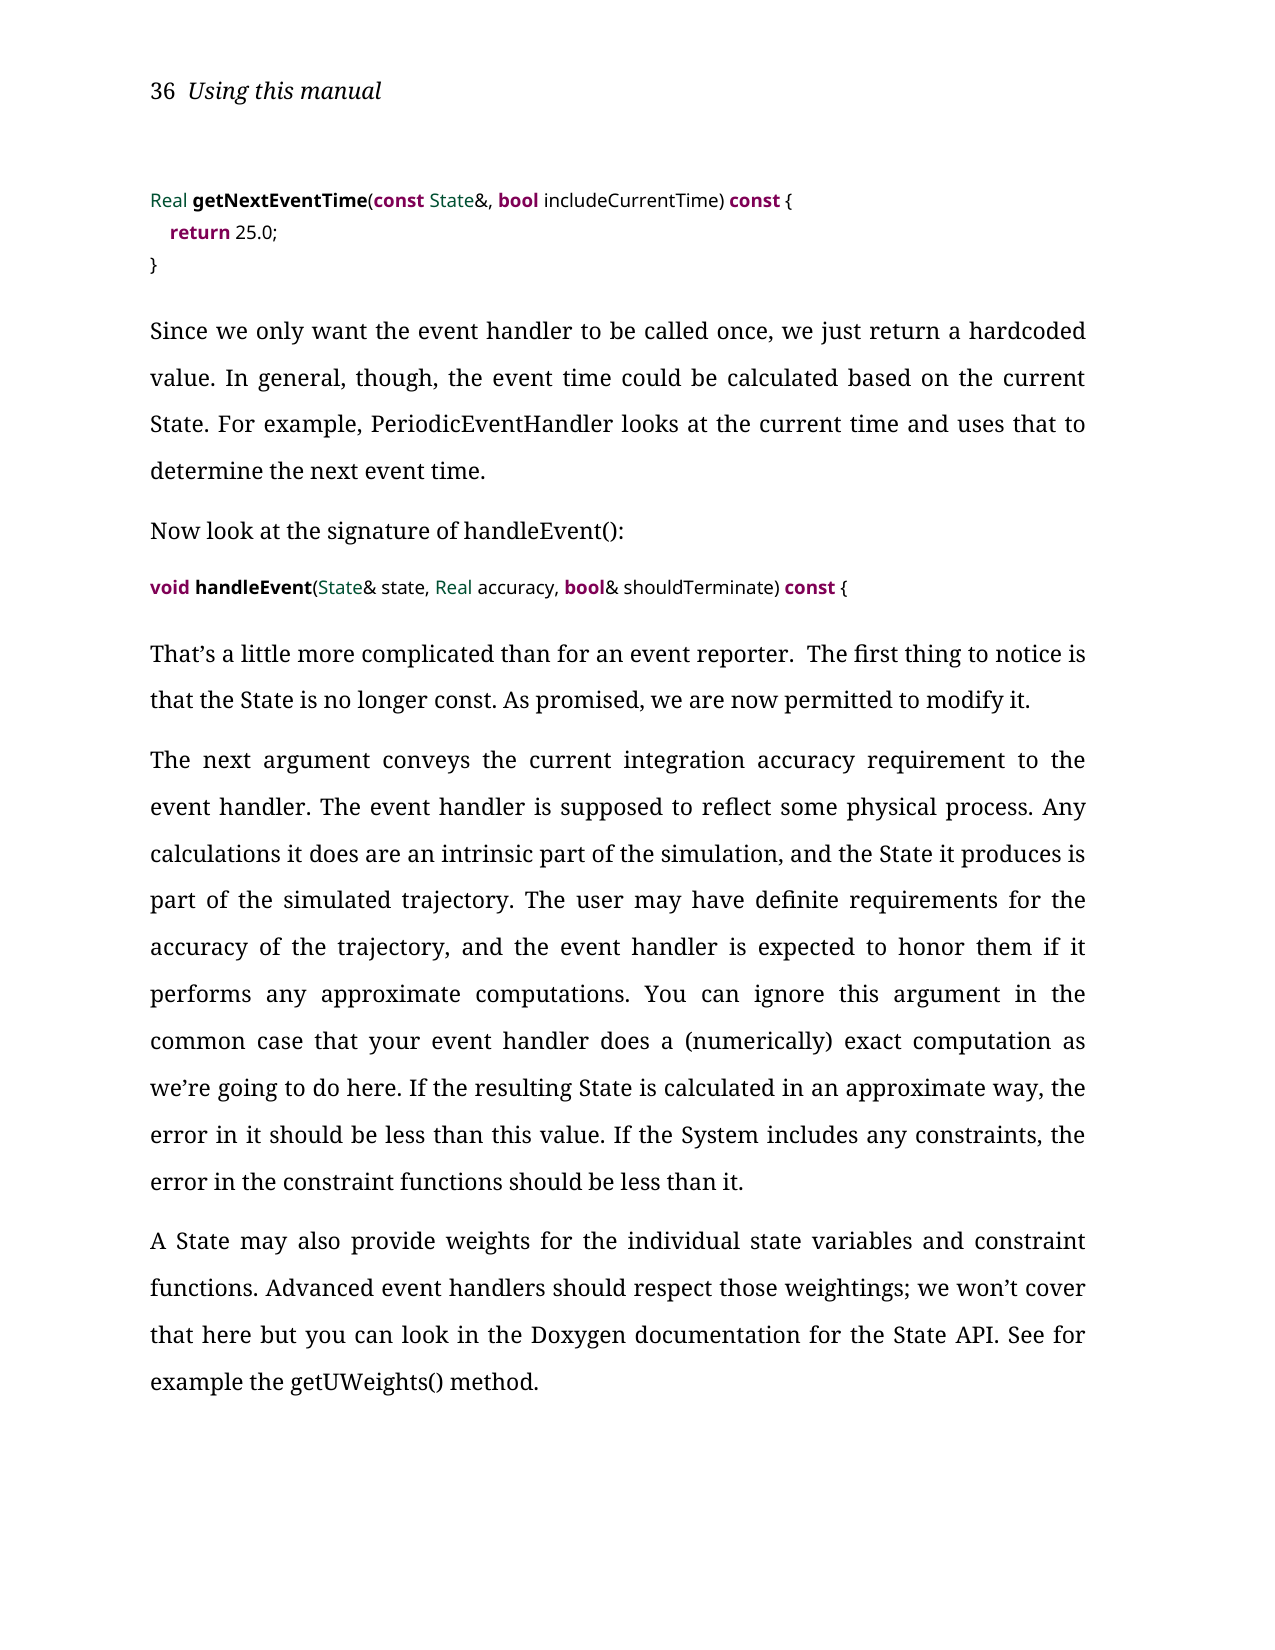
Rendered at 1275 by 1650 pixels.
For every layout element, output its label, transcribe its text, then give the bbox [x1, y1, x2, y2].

text Now look at the signature of handleEvent(): [150, 514, 1087, 546]
text A State may also provide weights for the individual state variables and constraint functions. Advanced event handlers should respect those weightings; we won’t cover that here but you can look in the Doxygen documentation for the State API. See for example the getUWeights() method. [150, 1225, 1087, 1397]
text Real getNextEventTime(const State&, bool includeCurrentTime) const { [150, 187, 1087, 213]
text The next argument conveys the current integration accuracy requirement to the event handler. The event handler is supposed to reflect some physical process. Any calculations it does are an intrinsic part of the simulation, and the State it produces is part of the simulated trajectory. The user may have definite requirements for the accuracy of the trajectory, and the event handler is expected to honor them if it performs any approximate computations. You can ignore this argument in the common case that your event handler does a (numerically) exact computation as we’re going to do here. If the resulting State is calculated in an approximate way, the error in it should be less than this value. If the System includes any constraints, the error in the constraint functions should be less than it. [150, 744, 1087, 1197]
text Since we only want the event handler to be called once, we just return a hardcoded value. In general, though, the event time could be calculated based on the current State. For example, PeriodicEventHandler looks at the current time and uses that to determine the next event time. [150, 314, 1087, 486]
text void handleEvent(State& state, Real accuracy, bool& shouldTerminate) const { [150, 574, 1087, 599]
text That’s a little more complicated than for an event reporter. The first thing to notice is that the State is no longer const. As promised, we are now permitted to modify it. [150, 637, 1087, 716]
text } [150, 251, 1087, 277]
text return 25.0; [150, 219, 1087, 245]
